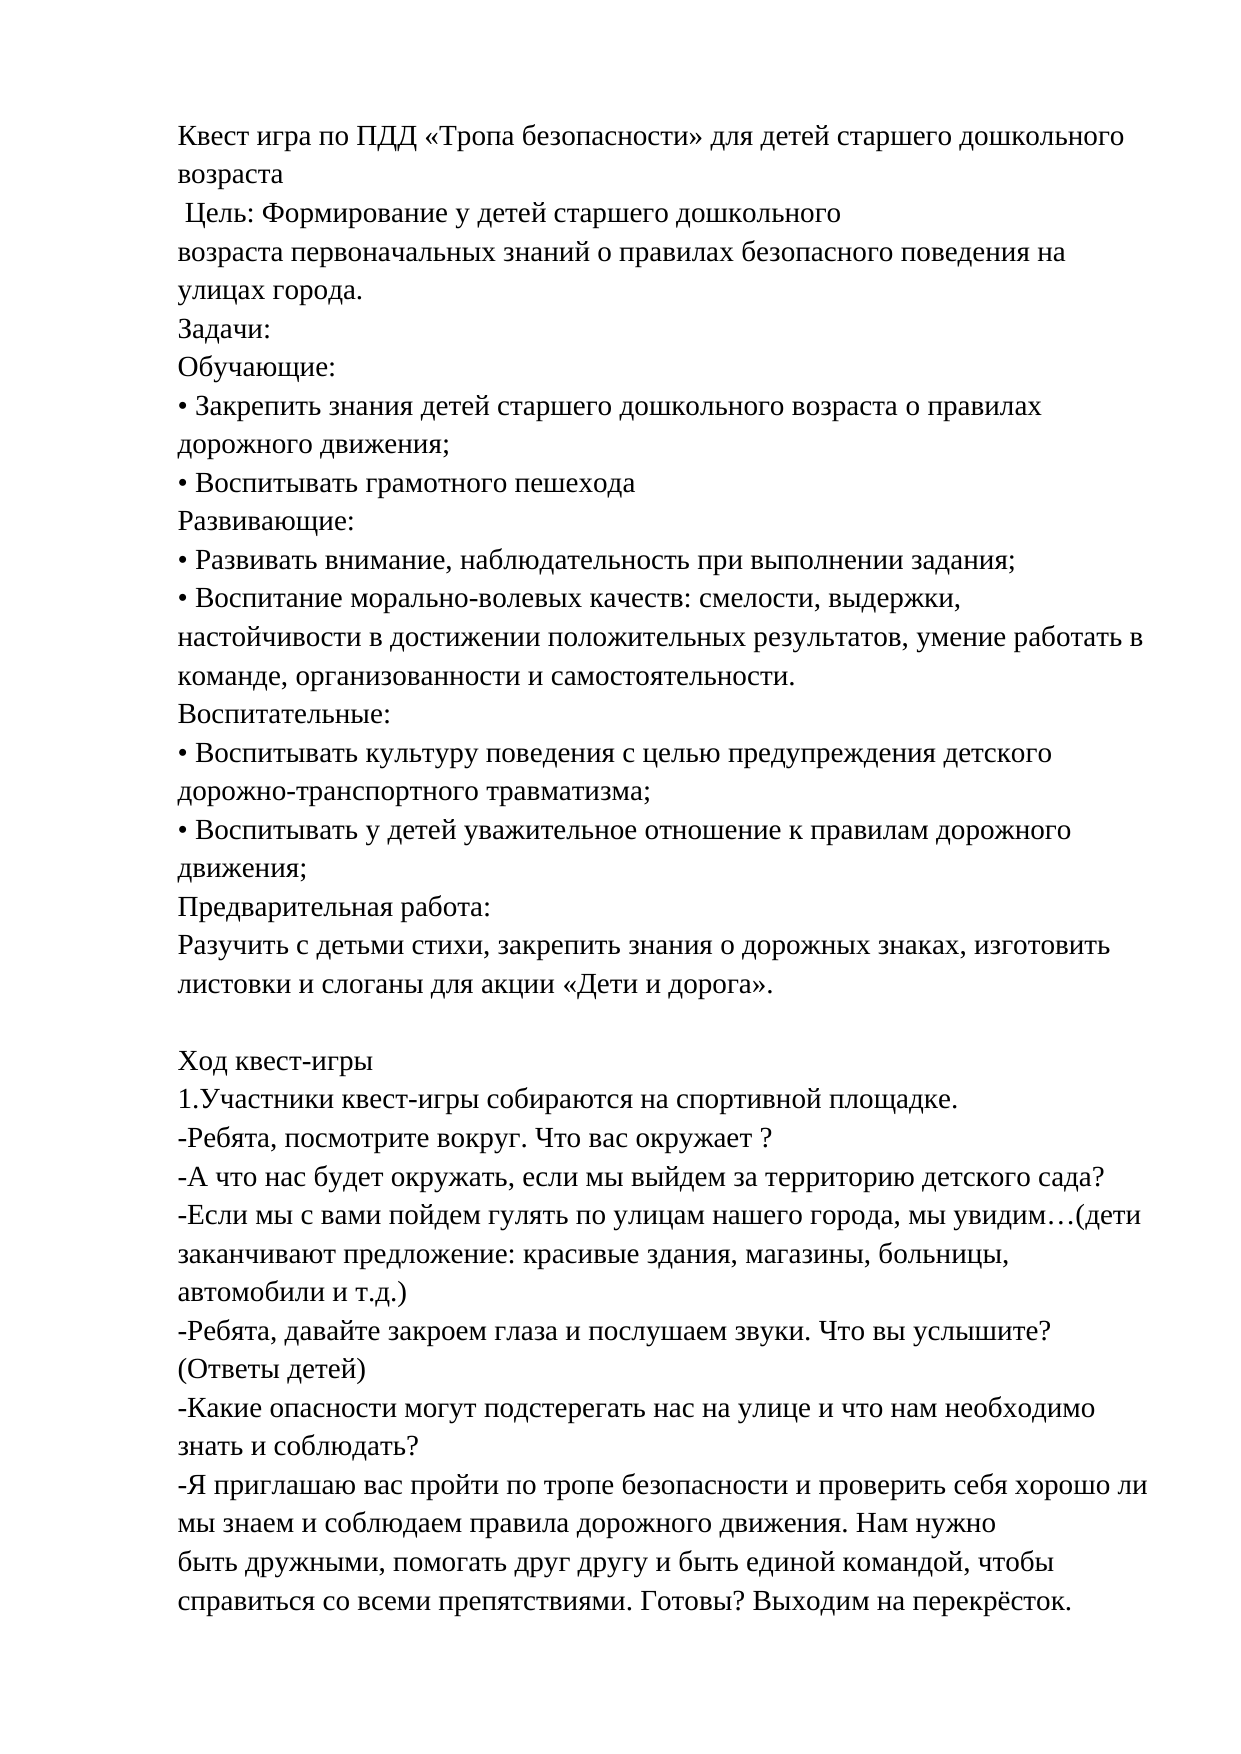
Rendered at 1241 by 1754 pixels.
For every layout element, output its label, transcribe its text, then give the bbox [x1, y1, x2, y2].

text Развивающие: [177, 503, 1152, 537]
text быть дружными, помогать друг другу и быть единой командой, чтобы справиться со всеми препятствиями. Готовы? Выходим на перекрёсток. [177, 1544, 1152, 1616]
text -Если мы с вами пойдем гулять по улицам нашего города, мы увидим…(дети заканчивают предложение: красивые здания, магазины, больницы, автомобили и т.д.) [177, 1197, 1152, 1308]
text -А что нас будет окружать, если мы выйдем за территорию детского сада? [177, 1159, 1152, 1192]
text Обучающие: [177, 349, 1152, 383]
text -Какие опасности могут подстерегать нас на улице и что нам необходимо знать и соблюдать? [177, 1390, 1152, 1462]
text -Ребята, посмотрите вокруг. Что вас окружает ? [177, 1120, 1152, 1154]
text Цель: Формирование у детей старшего дошкольного возраста первоначальных знаний о правилах безопасного поведения на улицах города. [177, 195, 1152, 306]
text • Воспитывать культуру поведения с целью предупреждения детского дорожно-транспортного травматизма; [177, 735, 1152, 807]
text Квест игра по ПДД «Тропа безопасности» для детей старшего дошкольного возраста [177, 118, 1152, 190]
text -Я приглашаю вас пройти по тропе безопасности и проверить себя хорошо ли мы знаем и соблюдаем правила дорожного движения. Нам нужно [177, 1467, 1152, 1539]
text Разучить с детьми стихи, закрепить знания о дорожных знаках, изготовить листовки и слоганы для акции «Дети и дорога». [177, 927, 1152, 999]
text • Воспитывать у детей уважительное отношение к правилам дорожного движения; [177, 812, 1152, 884]
text -Ребята, давайте закроем глаза и послушаем звуки. Что вы услышите? (Ответы детей) [177, 1313, 1152, 1385]
text 1.Участники квест-игры собираются на спортивной площадке. [177, 1082, 1152, 1115]
text • Воспитывать грамотного пешехода [177, 465, 1152, 498]
text Предварительная работа: [177, 889, 1152, 922]
text Задачи: [177, 311, 1152, 344]
text • Развивать внимание, наблюдательность при выполнении задания; [177, 542, 1152, 576]
text Ход квест-игры [177, 1043, 1152, 1077]
text • Воспитание морально-волевых качеств: смелости, выдержки, настойчивости в достижении положительных результатов, умение работать в команде, организованности и самостоятельности. [177, 581, 1152, 691]
text • Закрепить знания детей старшего дошкольного возраста о правилах дорожного движения; [177, 388, 1152, 460]
text Воспитательные: [177, 696, 1152, 730]
